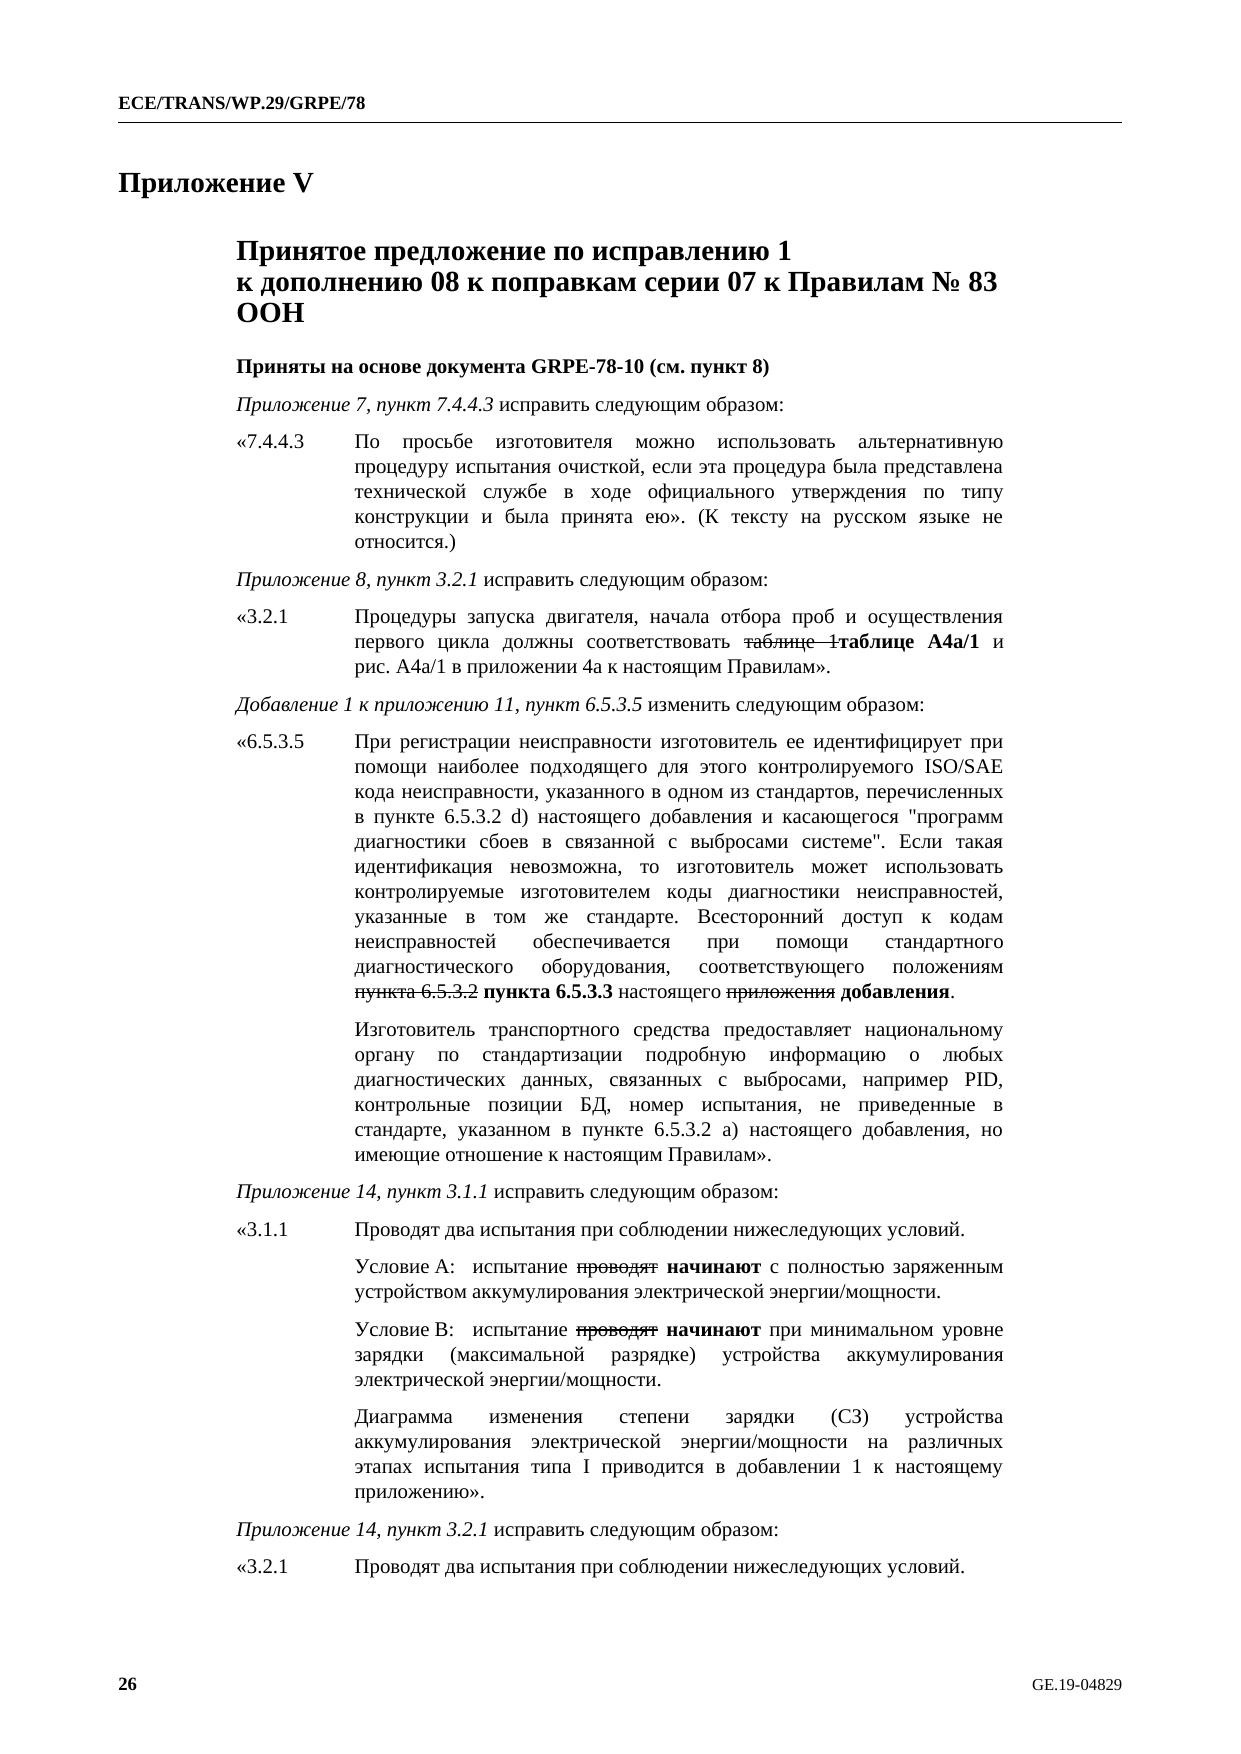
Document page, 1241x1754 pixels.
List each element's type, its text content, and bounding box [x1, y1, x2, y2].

text Приняты на основе документа GRPE-78-10 (см. пункт 8) [118, 354, 1004, 378]
text «3.2.1 Проводят два испытания при соблюдении нижеследующих условий. [236, 1553, 1004, 1578]
text Приложение 14, пункт 3.2.1 исправить следующим образом: [236, 1516, 1004, 1541]
text «3.1.1 Проводят два испытания при соблюдении нижеследующих условий. [236, 1216, 1004, 1241]
text Приложение V [118, 173, 1004, 198]
text Принятое предложение по исправлению 1 к дополнению 08 к поправкам серии 07 к Правилам № 83 ООН [118, 235, 1004, 329]
text «3.2.1 Процедуры запуска двигателя, начала отбора проб и осуществления первого цикла должны соответствовать таблице 1таблице A4a/1 и рис. A4a/1 в приложении 4а к настоящим Правилам». [236, 603, 1004, 678]
text Условие В: испытание проводят начинают при минимальном уровне зарядки (максимальной разрядке) устройства аккумулирования электрической энергии/мощности. [236, 1316, 1004, 1391]
text Приложение 7, пункт 7.4.4.3 исправить следующим образом: [236, 391, 1004, 416]
text Условие А: испытание проводят начинают с полностью заряженным устройством аккумулирования электрической энергии/мощности. [236, 1253, 1004, 1303]
text «6.5.3.5 При регистрации неисправности изготовитель ее идентифицирует при помощи наиболее подходящего для этого контролируемого ISO/SAE кода неисправности, указанного в одном из стандартов, перечисленных в пункте 6.5.3.2 d) настоящего добавления и касающегося "программ диагностики сбоев в связанной с выбросами системе". Если такая идентификация невозможна, то изготовитель может использовать контролируемые изготовителем коды диагностики неисправностей, указанные в том же стандарте. Всесторонний доступ к кодам неисправностей обеспечивается при помощи стандартного диагностического оборудования, соответствующего положениям пункта 6.5.3.2 пункта 6.5.3.3 настоящего приложения добавления. [236, 728, 1004, 1003]
text Добавление 1 к приложению 11, пункт 6.5.3.5 изменить следующим образом: [236, 691, 1004, 716]
text Диаграмма изменения степени зарядки (СЗ) устройства аккумулирования электрической энергии/мощности на различных этапах испытания типа I приводится в добавлении 1 к настоящему приложению». [236, 1403, 1004, 1503]
text Изготовитель транспортного средства предоставляет национальному органу по стандартизации подробную информацию о любых диагностических данных, связанных с выбросами, например PID, контрольные позиции БД, номер испытания, не приведенные в стандарте, указанном в пункте 6.5.3.2 а) настоящего добавления, но имеющие отношение к настоящим Правилам». [354, 1016, 1004, 1166]
text Приложение 14, пункт 3.1.1 исправить следующим образом: [236, 1178, 1004, 1203]
text «7.4.4.3 По просьбе изготовителя можно использовать альтернативную процедуру испытания очисткой, если эта процедура была представлена технической службе в ходе официального утверждения по типу конструкции и была принята ею». (К тексту на русском языке не относится.) [236, 428, 1004, 553]
text Приложение 8, пункт 3.2.1 исправить следующим образом: [236, 566, 1004, 591]
